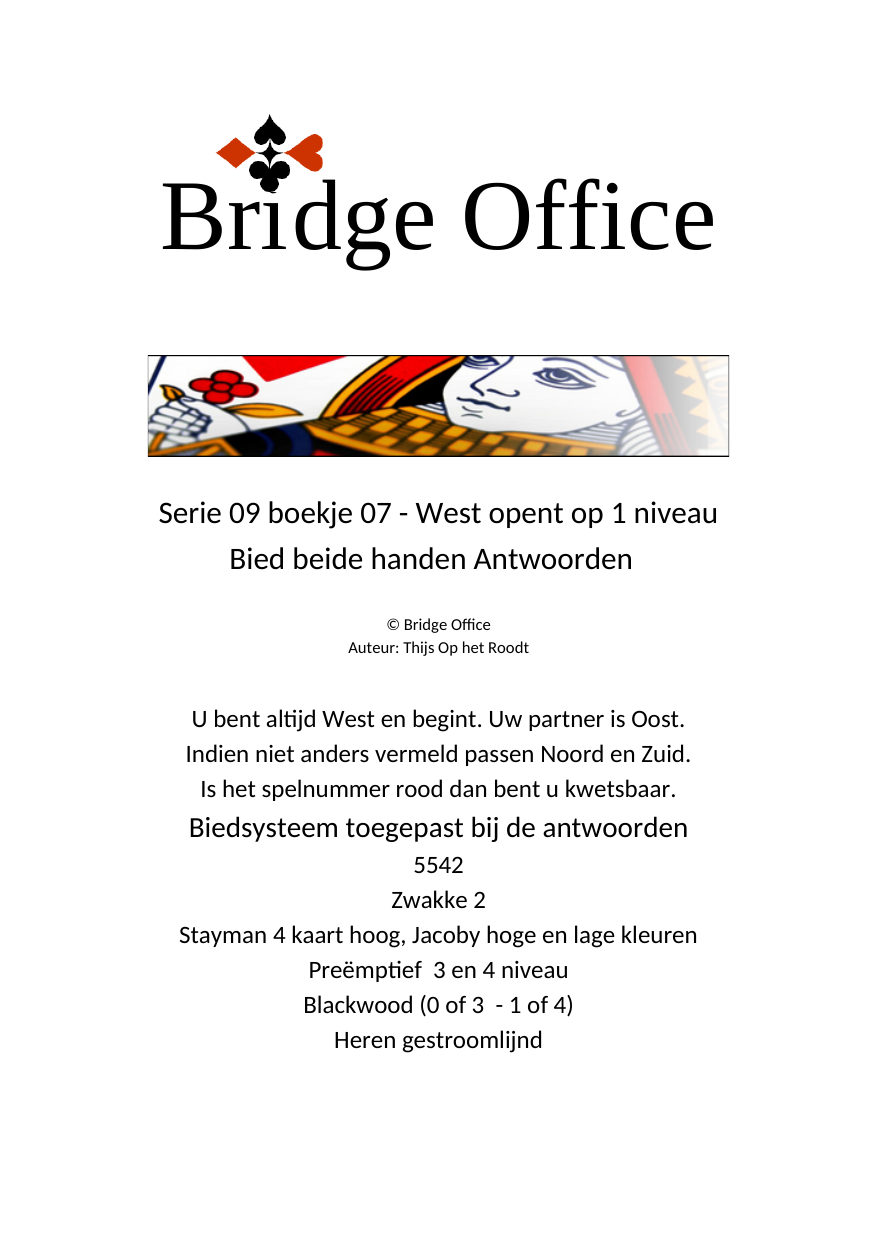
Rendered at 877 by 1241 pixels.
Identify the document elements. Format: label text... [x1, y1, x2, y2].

text Auteur: Thijs Op het Roodt U bent altijd West en begint. Uw partner is Oost. Indien niet anders vermeld passen Noord en Zuid. Is het spelnummer rood dan bent u kwetsbaar. Biedsysteem toegepast bij de antwoorden 5542 Zwakke 2 [148, 638, 729, 915]
text Blackwood (0 of 3 - 1 of 4) Heren gestroomlijnd [148, 989, 729, 1055]
text Stayman 4 kaart hoog, Jacoby hoge en lage kleuren [148, 919, 729, 950]
text Serie 09 boekje 07 - West opent op 1 niveau Bied beide handen Antwoorden [148, 493, 729, 610]
picture [215, 113, 323, 192]
picture [147, 355, 730, 457]
text Preëmptief 3 en 4 niveau [148, 954, 729, 985]
text © Bridge Office [148, 614, 729, 635]
